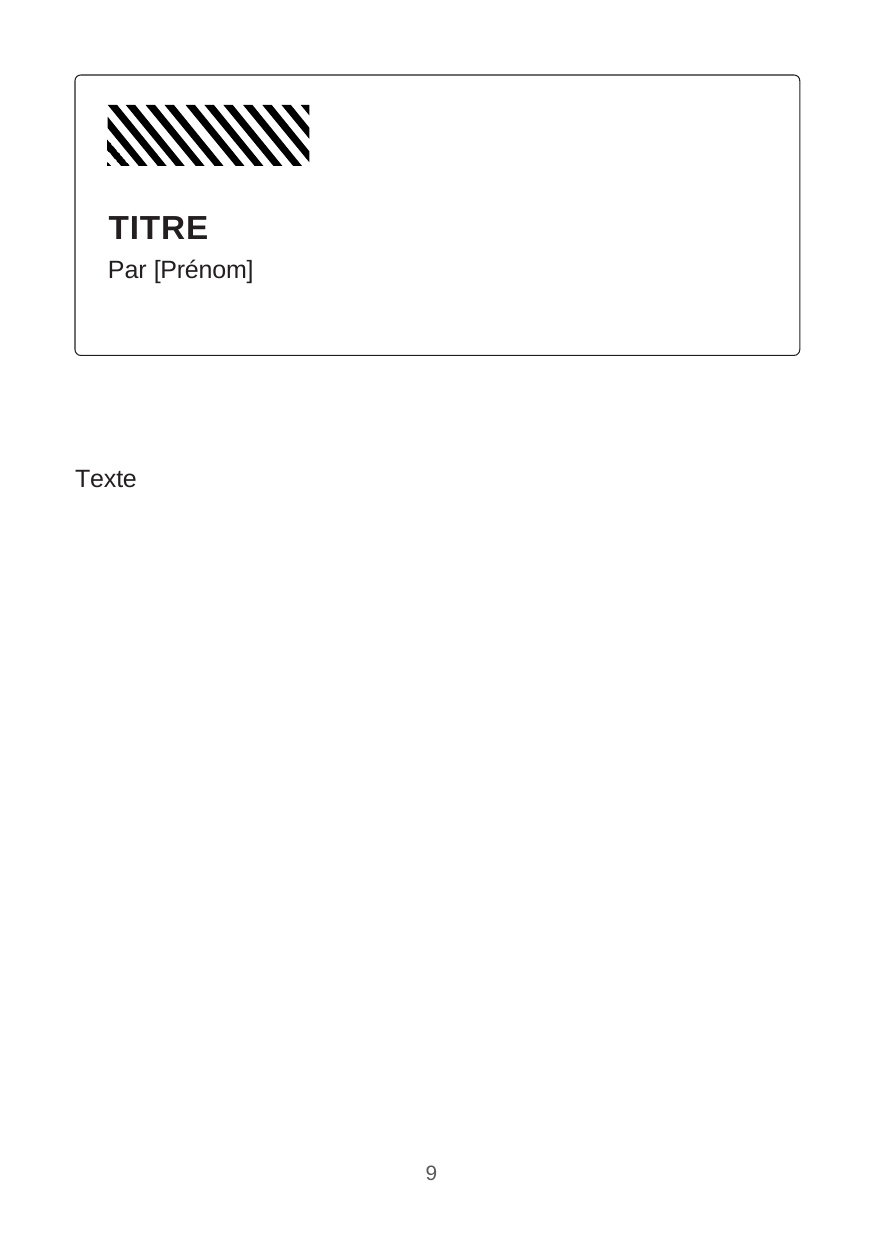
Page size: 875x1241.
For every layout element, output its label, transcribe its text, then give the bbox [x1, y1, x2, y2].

picture [107, 139, 130, 166]
text Texte [75, 463, 800, 492]
